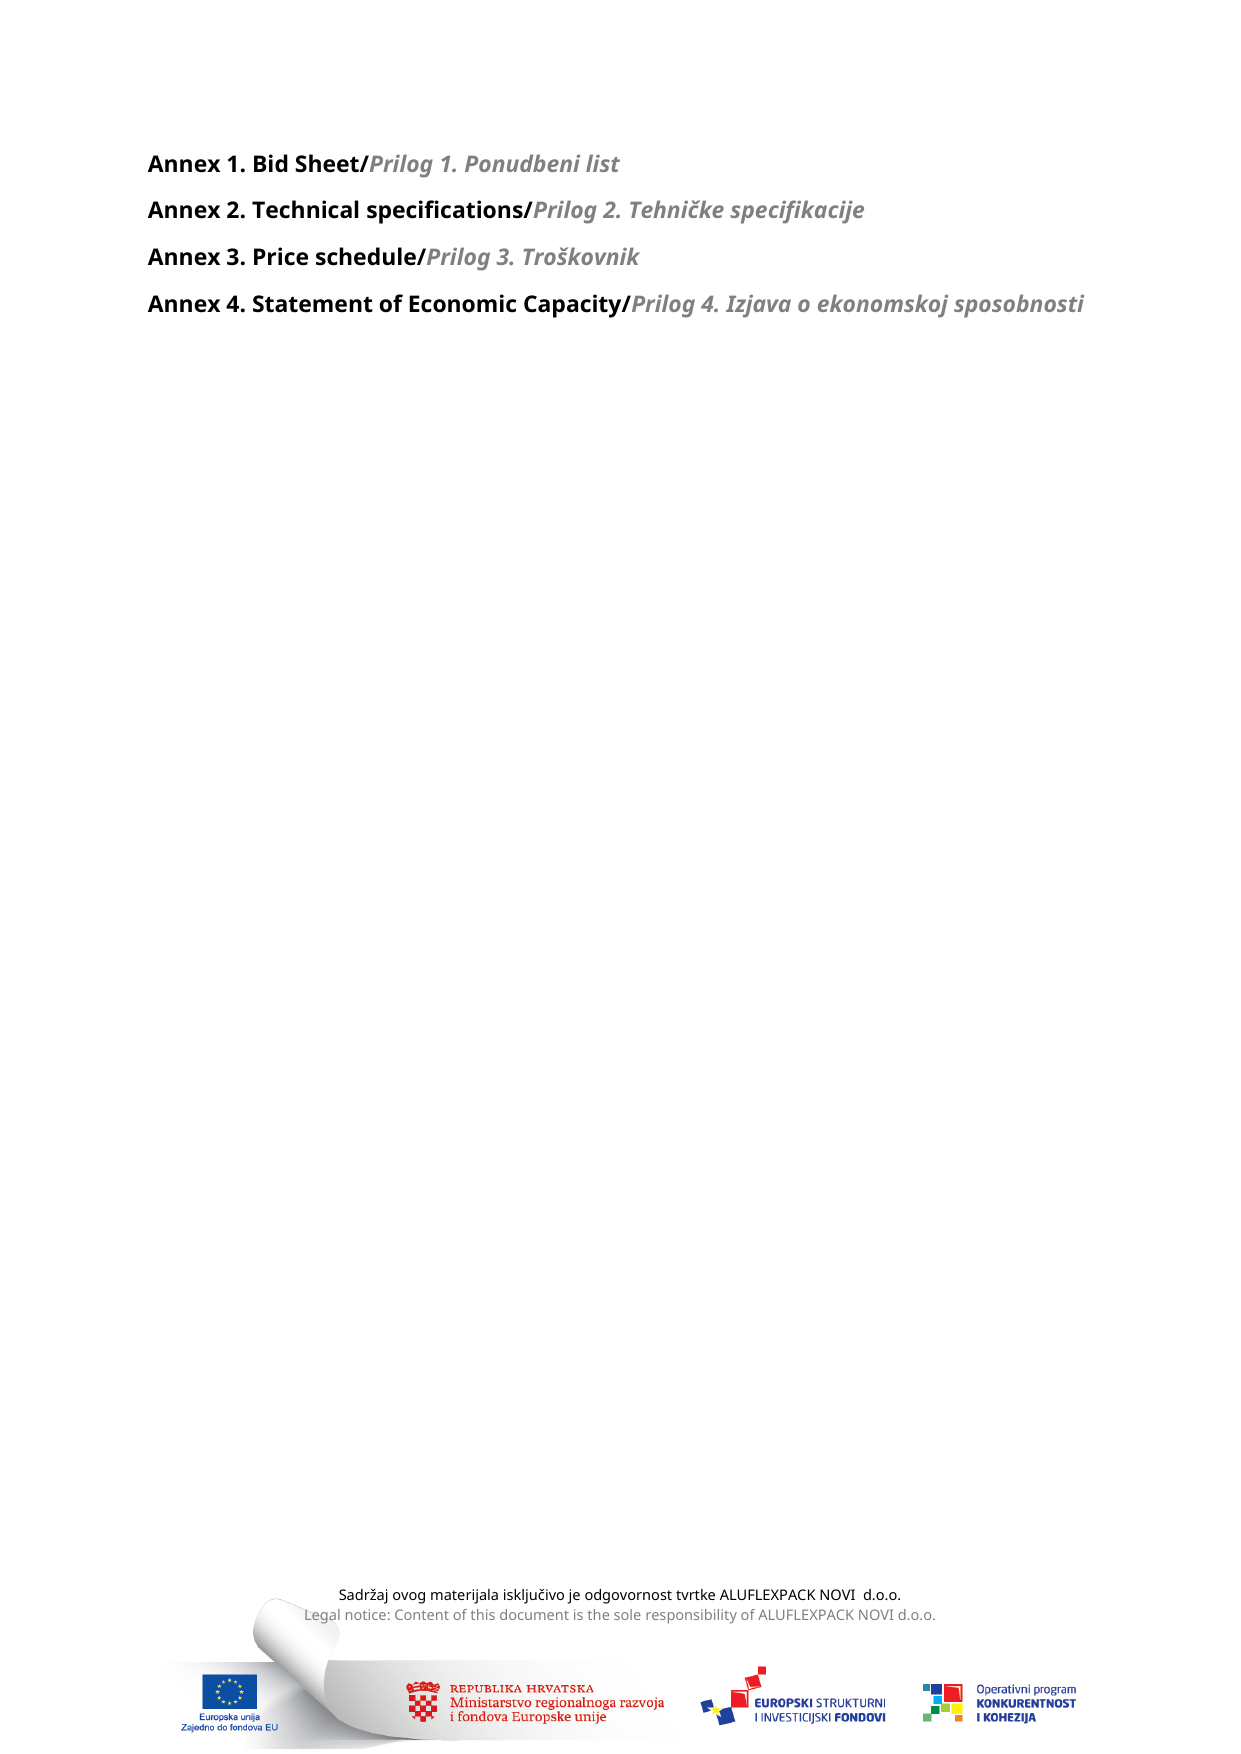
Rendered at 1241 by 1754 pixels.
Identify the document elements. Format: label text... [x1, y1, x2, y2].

text Annex 4. Statement of Economic Capacity/Prilog 4. Izjava o ekonomskoj sposobnosti [148, 288, 1093, 319]
picture [156, 1584, 1102, 1749]
text Annex 2. Technical specifications/Prilog 2. Tehničke specifikacije [148, 194, 1093, 226]
text Annex 3. Price schedule/Prilog 3. Troškovnik [148, 241, 1093, 273]
text Annex 1. Bid Sheet/Prilog 1. Ponudbeni list [148, 148, 1093, 179]
